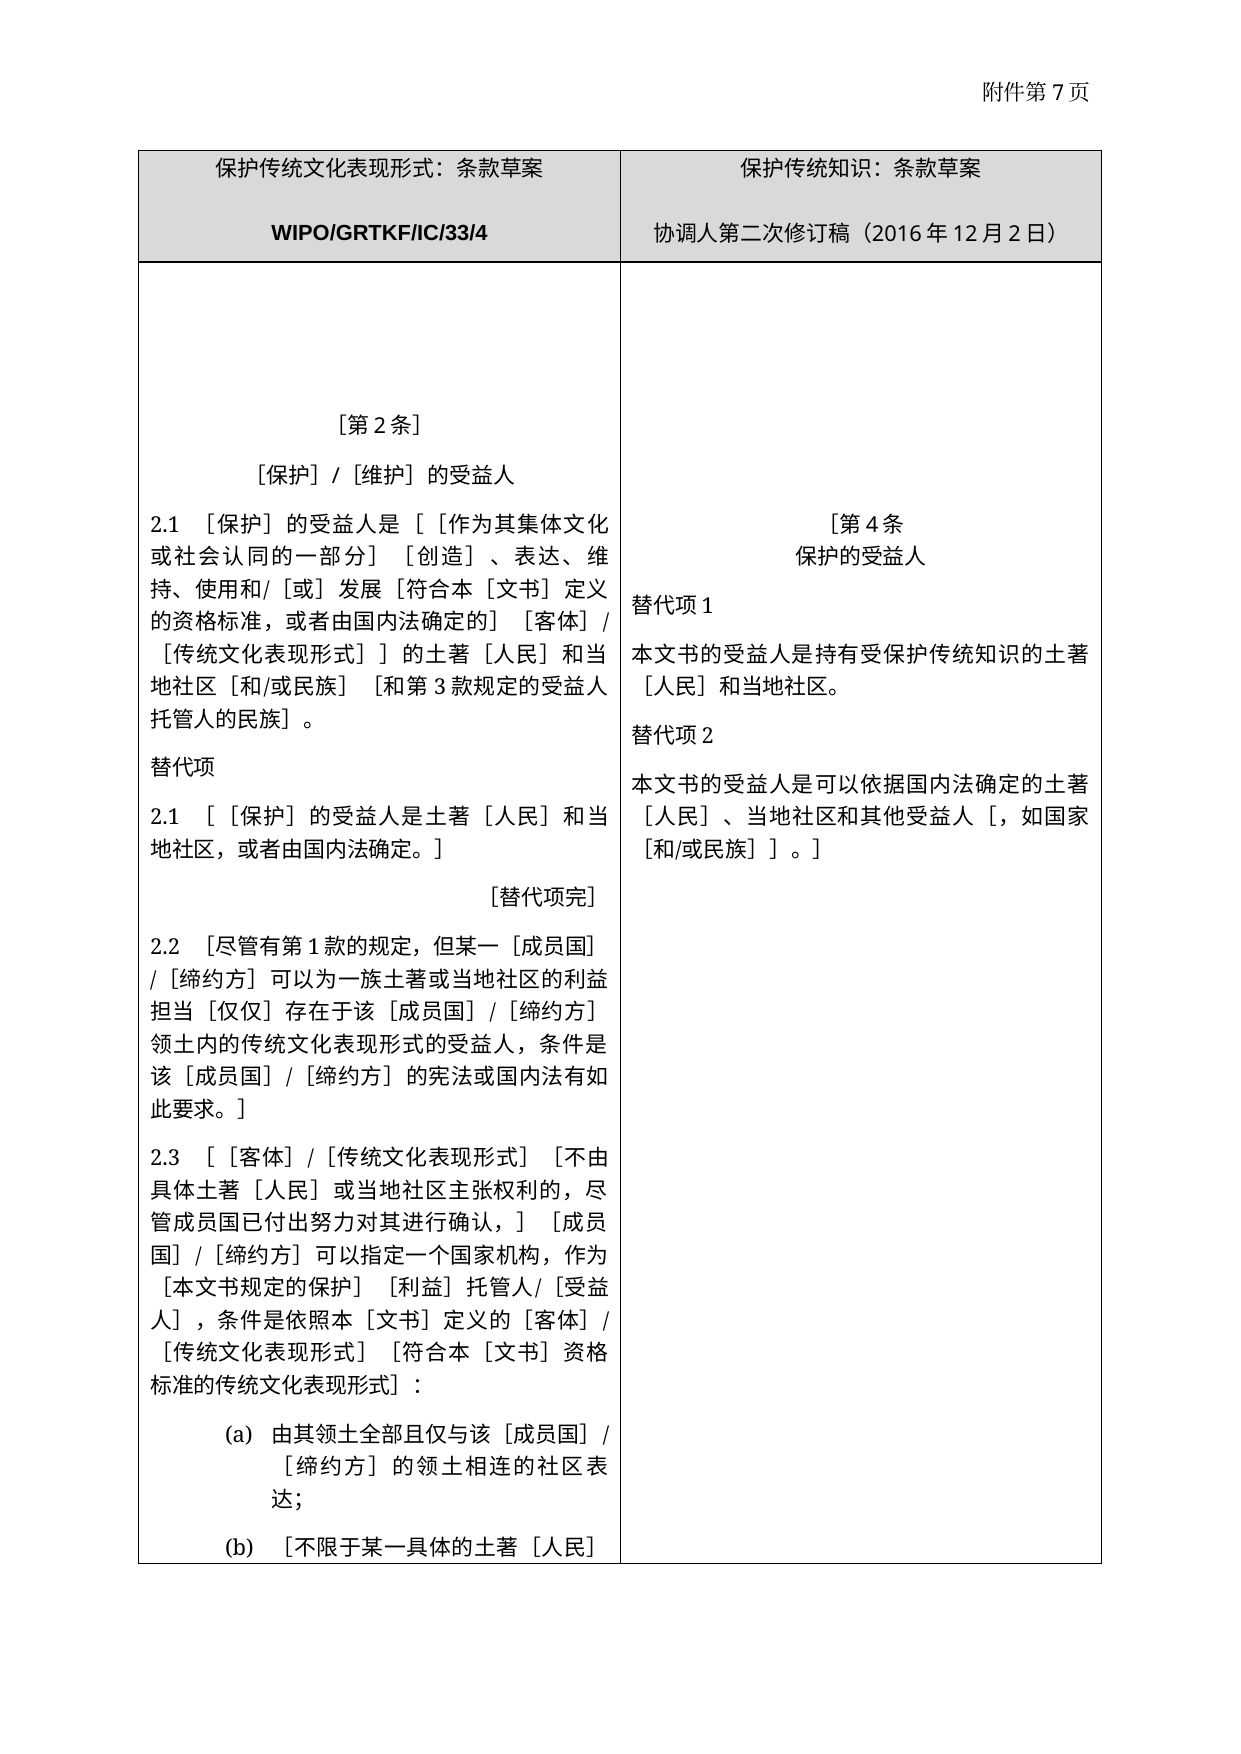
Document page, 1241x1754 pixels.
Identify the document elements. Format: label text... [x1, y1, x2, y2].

table_header 保护传统知识：条款草案 协调人第二次修订稿（2016年12月2日） [621, 151, 1101, 261]
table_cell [621, 263, 1101, 1562]
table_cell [139, 263, 620, 1562]
table_header 保护传统文化表现形式：条款草案 WIPO/GRTKF/IC/33/4 [139, 151, 620, 261]
